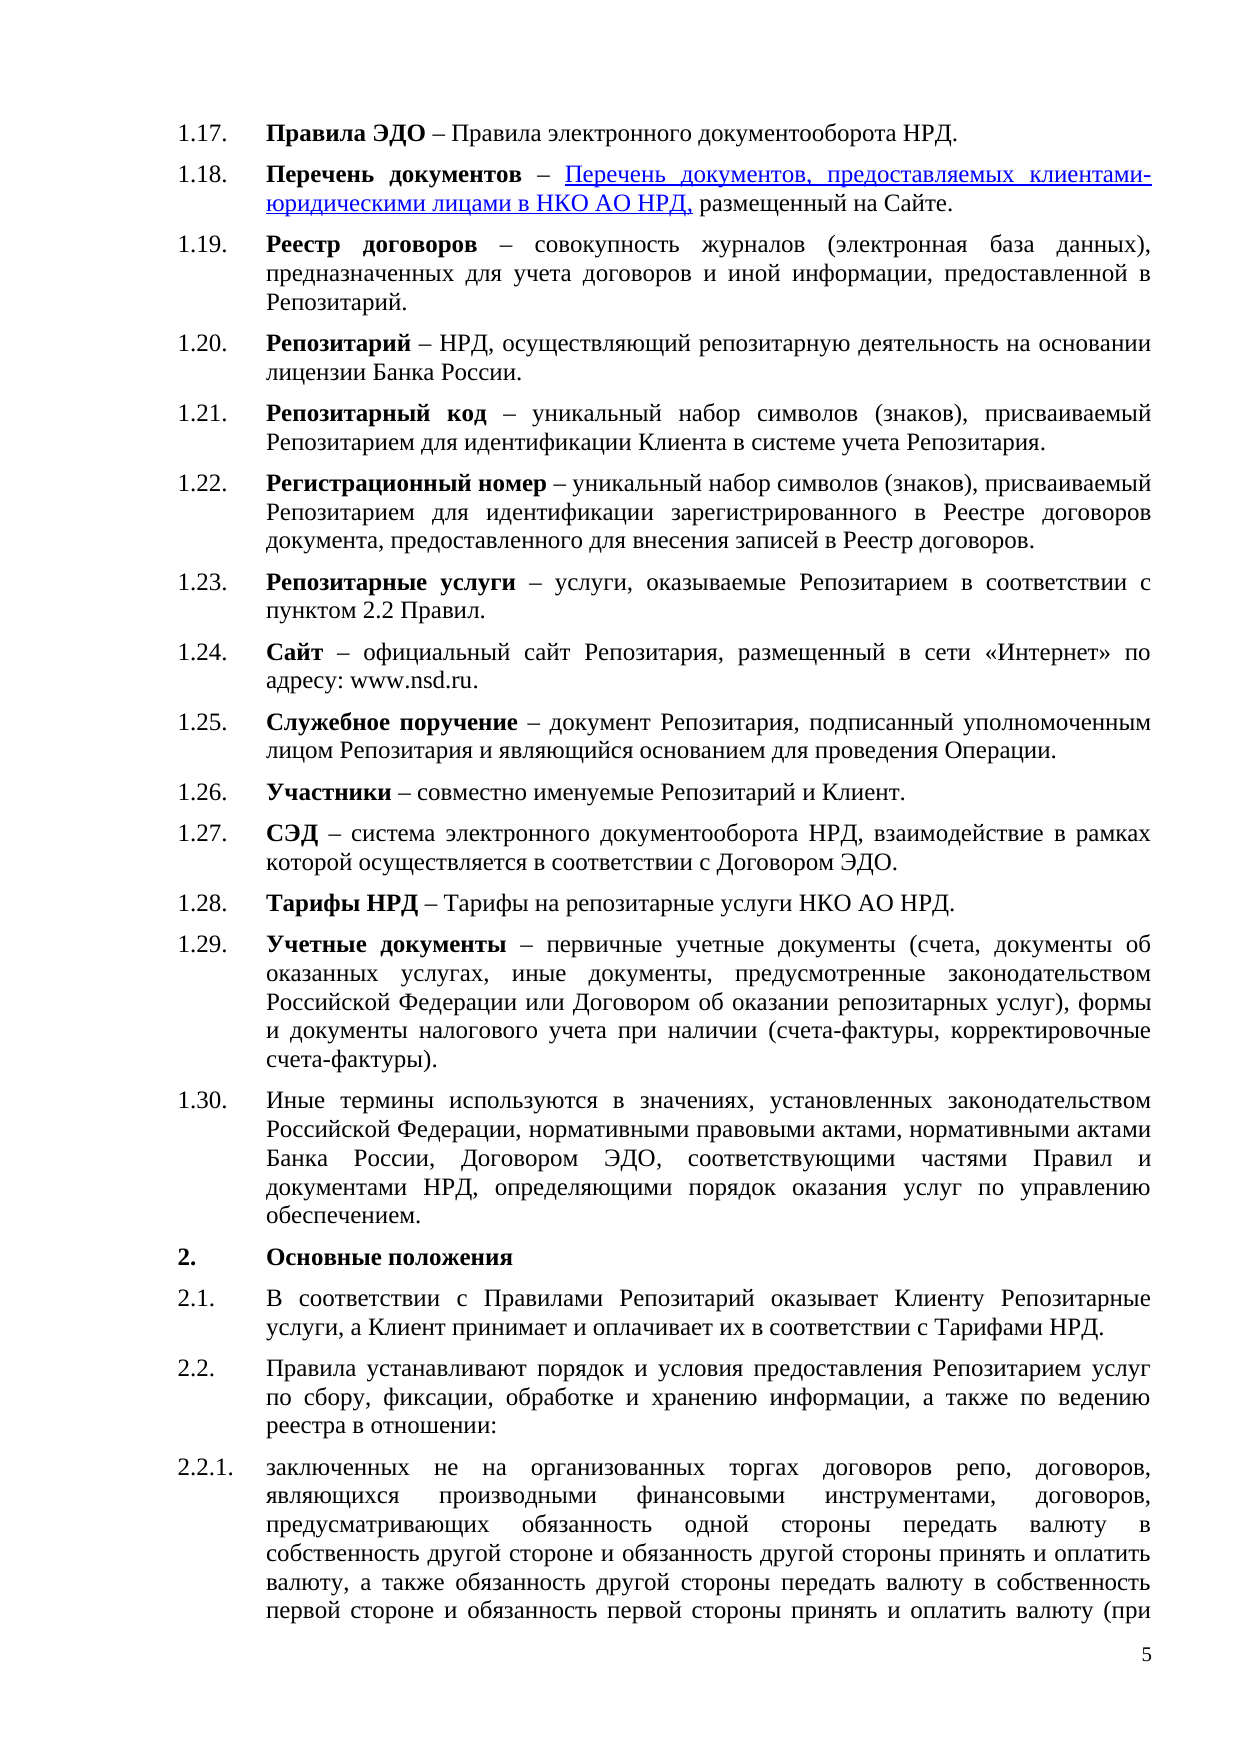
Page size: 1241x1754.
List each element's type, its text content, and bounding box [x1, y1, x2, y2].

list Иные термины используются в значениях, установленных законодательством Российской Федерации, нормативными правовыми актами, нормативными актами Банка России, Договором ЭДО, соответствующими частями Правил и документами НРД, определяющими порядок оказания услуг по управлению обеспечением. [177, 1086, 1152, 1229]
list Перечень документов – Перечень документов, предоставляемых клиентами-юридическими лицами в НКО АО НРД, размещенный на Сайте. [177, 159, 1152, 217]
list Реестр договоров – совокупность журналов (электронная база данных), предназначенных для учета договоров и иной информации, предоставленной в Репозитарий. [177, 229, 1152, 316]
list Репозитарий – НРД, осуществляющий репозитарную деятельность на основании лицензии Банка России. [177, 328, 1152, 386]
list Правила ЭДО – Правила электронного документооборота НРД. [177, 118, 1152, 147]
list Правила устанавливают порядок и условия предоставления Репозитарием услуг по сбору, фиксации, обработке и хранению информации, а также по ведению реестра в отношении: [177, 1353, 1152, 1439]
list Тарифы НРД – Тарифы на репозитарные услуги НКО АО НРД. [177, 888, 1152, 917]
list Регистрационный номер – уникальный набор символов (знаков), присваиваемый Репозитарием для идентификации зарегистрированного в Реестре договоров документа, предоставленного для внесения записей в Реестр договоров. [177, 468, 1152, 554]
list Служебное поручение – документ Репозитария, подписанный уполномоченным лицом Репозитария и являющийся основанием для проведения Операции. [177, 707, 1152, 764]
list СЭД – система электронного документооборота НРД, взаимодействие в рамках которой осуществляется в соответствии с Договором ЭДО. [177, 818, 1152, 876]
subtitle Основные положения [177, 1242, 1152, 1271]
list Участники – совместно именуемые Репозитарий и Клиент. [177, 777, 1152, 806]
list Репозитарные услуги – услуги, оказываемые Репозитарием в соответствии с пунктом 2.2 Правил. [177, 567, 1152, 624]
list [177, 1452, 1152, 1624]
list Учетные документы – первичные учетные документы (счета, документы об оказанных услугах, иные документы, предусмотренные законодательством Российской Федерации или Договором об оказании репозитарных услуг), формы и документы налогового учета при наличии (счета-фактуры, корректировочные счета-фактуры). [177, 929, 1152, 1073]
list Сайт – официальный сайт Репозитария, размещенный в сети «Интернет» по адресу: www.nsd.ru. [177, 637, 1152, 694]
list В соответствии с Правилами Репозитарий оказывает Клиенту Репозитарные услуги, а Клиент принимает и оплачивает их в соответствии с Тарифами НРД. [177, 1283, 1152, 1341]
list Репозитарный код – уникальный набор символов (знаков), присваиваемый Репозитарием для идентификации Клиента в системе учета Репозитария. [177, 398, 1152, 456]
